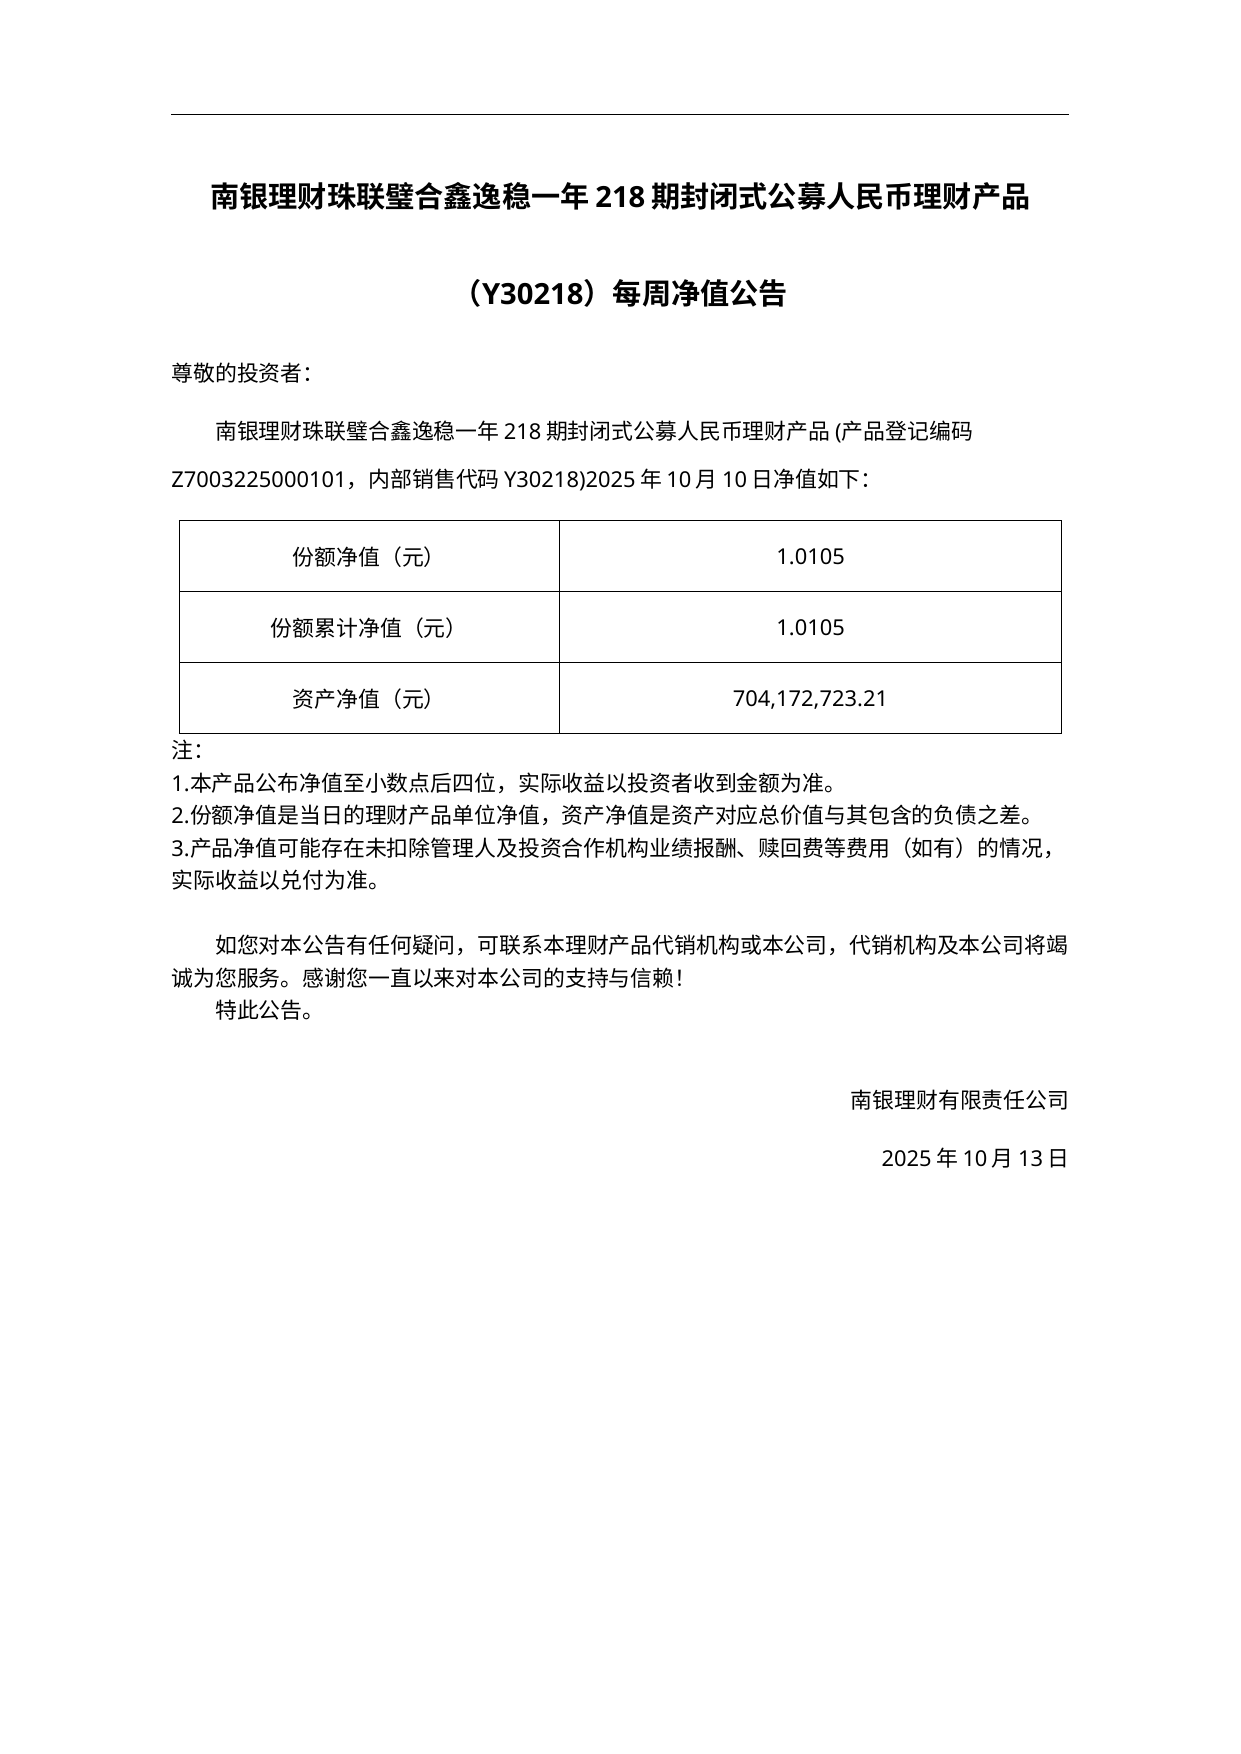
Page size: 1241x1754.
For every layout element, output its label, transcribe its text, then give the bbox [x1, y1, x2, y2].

text 2.份额净值是当日的理财产品单位净值，资产净值是资产对应总价值与其包含的负债之差。 [171, 798, 1069, 830]
table_cell 资产净值（元） [180, 663, 559, 733]
table_cell 份额累计净值（元） [180, 592, 559, 662]
text 南银理财珠联璧合鑫逸稳一年218期封闭式公募人民币理财产品 (产品登记编码Z7003225000101，内部销售代码Y30218)2025年10月10日净值如下： [171, 413, 1069, 494]
text 2025年10月13日 [171, 1140, 1069, 1173]
text 尊敬的投资者： [171, 355, 1069, 388]
table_cell 704,172,723.21 [560, 663, 1061, 733]
table_header 1.0105 [560, 521, 1061, 591]
table_cell 1.0105 [560, 592, 1061, 662]
text 南银理财有限责任公司 [171, 1082, 1069, 1115]
text 3.产品净值可能存在未扣除管理人及投资合作机构业绩报酬、赎回费等费用（如有）的情况，实际收益以兑付为准。 [171, 830, 1069, 895]
text 特此公告。 [171, 993, 1069, 1025]
text 注： [171, 733, 1069, 765]
text 南银理财珠联璧合鑫逸稳一年218期封闭式公募人民币理财产品（Y30218）每周净值公告 [171, 162, 1069, 324]
table_header 份额净值（元） [180, 521, 559, 591]
text 如您对本公告有任何疑问，可联系本理财产品代销机构或本公司，代销机构及本公司将竭诚为您服务。感谢您一直以来对本公司的支持与信赖！ [171, 928, 1069, 993]
text 1.本产品公布净值至小数点后四位，实际收益以投资者收到金额为准。 [171, 765, 1069, 798]
